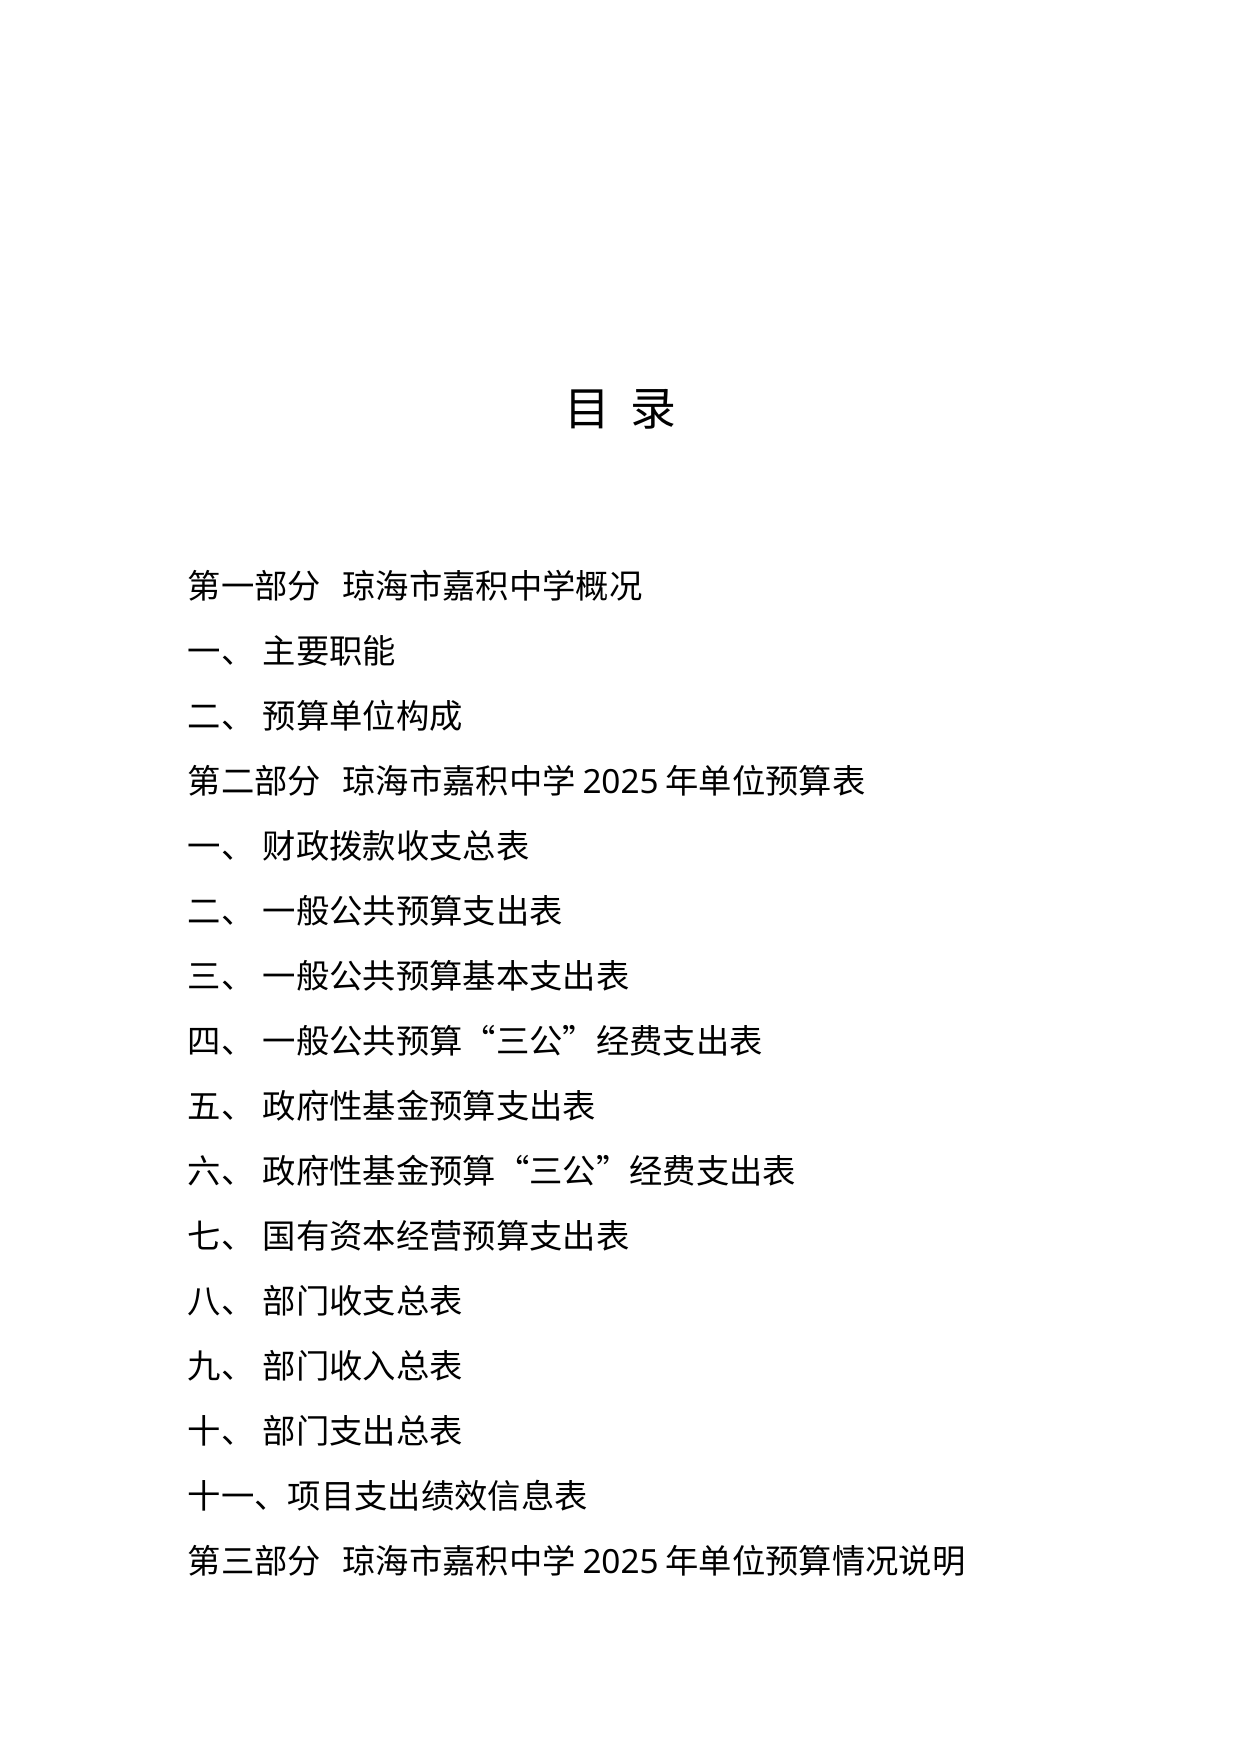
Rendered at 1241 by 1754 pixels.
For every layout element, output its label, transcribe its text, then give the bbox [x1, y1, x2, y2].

list 项目支出绩效信息表 [187, 1462, 1053, 1527]
list 部门收支总表 [187, 1267, 1053, 1332]
list 财政拨款收支总表 [187, 812, 1053, 877]
list 政府性基金预算“三公”经费支出表 [187, 1137, 1053, 1202]
text 目 录 [187, 357, 1053, 454]
list 主要职能 [187, 617, 1053, 682]
list 部门支出总表 [187, 1397, 1053, 1462]
list 一般公共预算支出表 [187, 877, 1053, 942]
list 一般公共预算基本支出表 [187, 942, 1053, 1007]
list 部门收入总表 [187, 1332, 1053, 1397]
list 一般公共预算“三公”经费支出表 [187, 1007, 1053, 1072]
list 预算单位构成 [187, 682, 1053, 747]
list 政府性基金预算支出表 [187, 1072, 1053, 1137]
